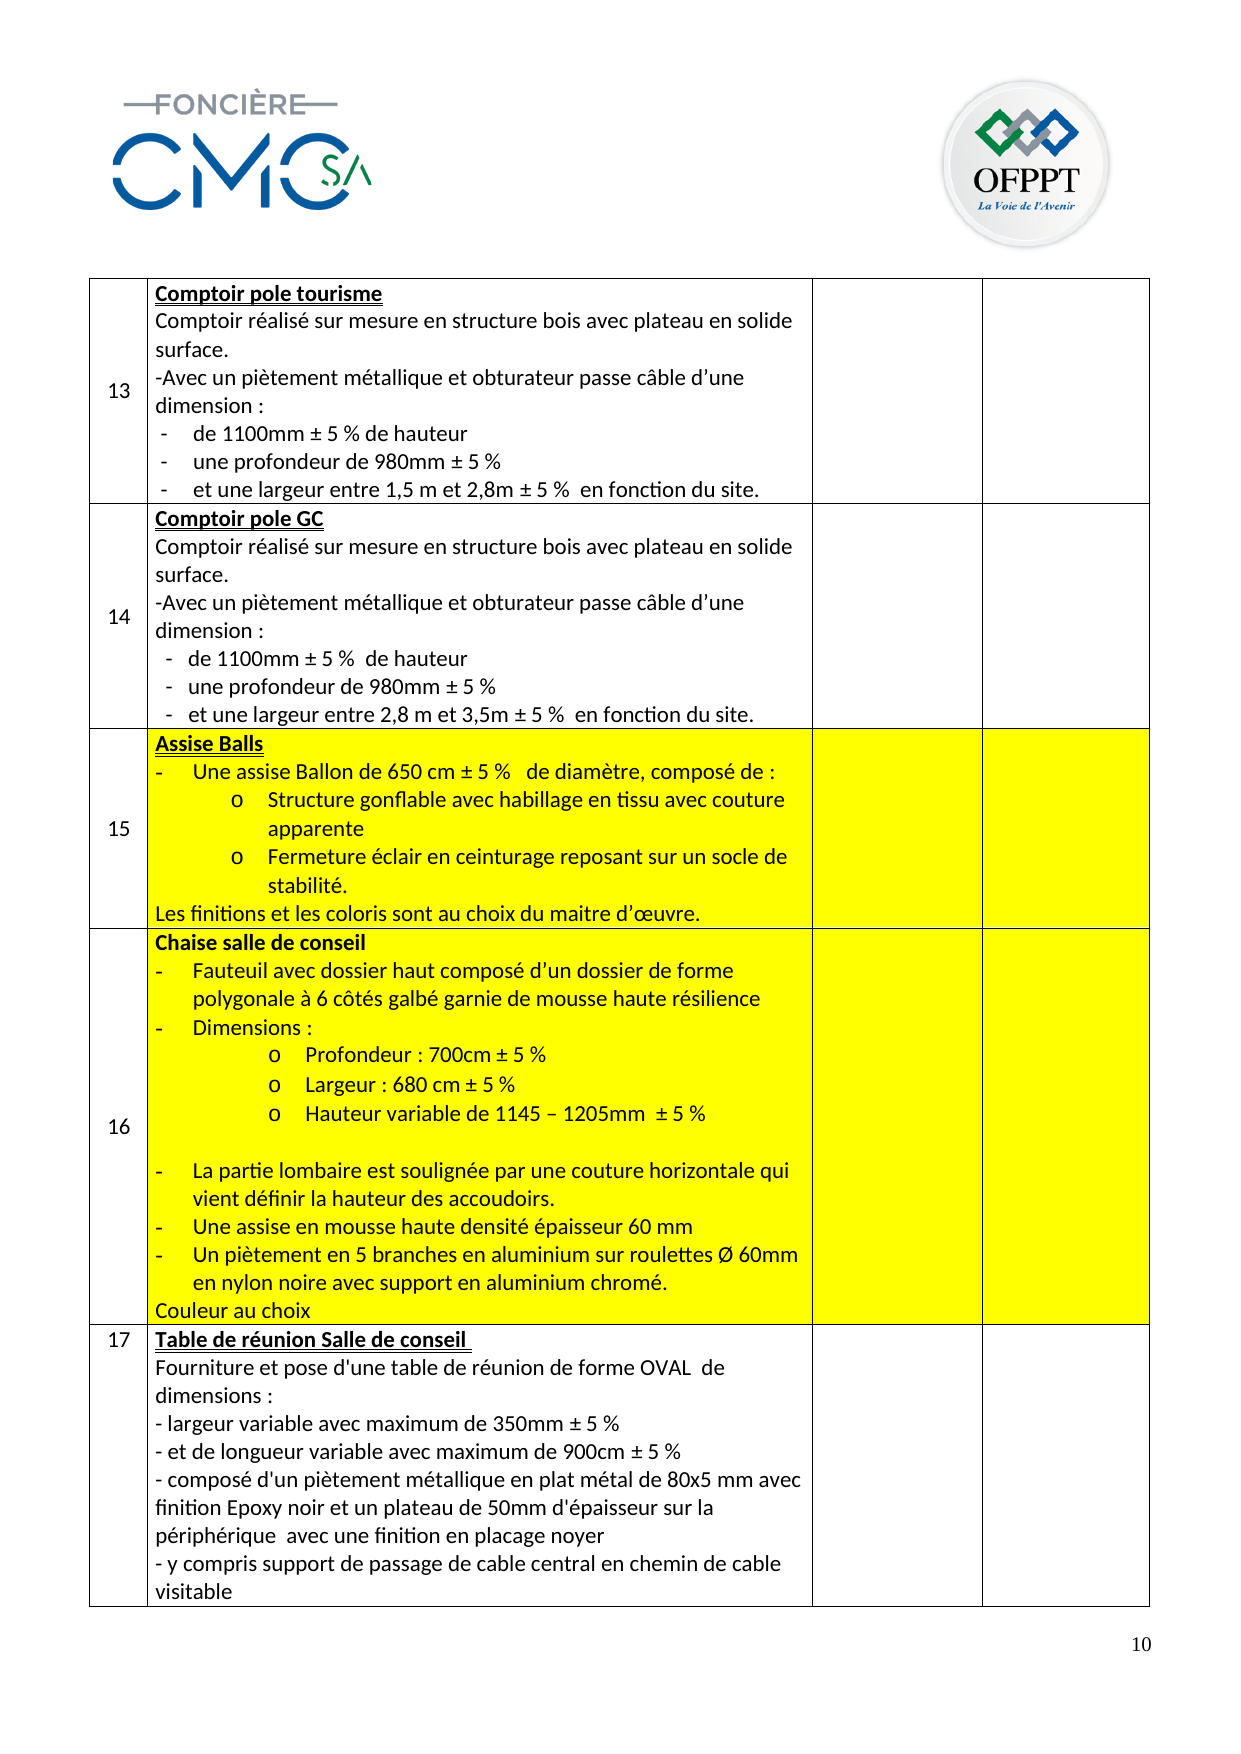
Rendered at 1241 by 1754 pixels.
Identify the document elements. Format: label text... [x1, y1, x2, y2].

table_cell 13 [90, 279, 147, 503]
table_cell [983, 279, 1149, 503]
table_cell 14 [90, 504, 147, 728]
picture [935, 73, 1116, 254]
table_cell Comptoir pole GC Comptoir réalisé sur mesure en structure bois avec plateau en solide surface. -Avec un piètement métallique et obturateur passe câble d’une dimension : - de 1100mm ± 5 % de hauteur - une profondeur de 980mm ± 5 % - et une largeur entre 2,8 m et 3,5m ± 5 % en fonction du site. [148, 504, 812, 728]
table_cell Chaise salle de conseil Fauteuil avec dossier haut composé d’un dossier de forme polygonale à 6 côtés galbé garnie de mousse haute résilience Dimensions : Profondeur : 700cm ± 5 % Largeur : 680 cm ± 5 % Hauteur variable de 1145 – 1205mm ± 5 % La partie lombaire est soulignée par une couture horizontale qui vient définir la hauteur des accoudoirs. Une assise en mousse haute densité épaisseur 60 mm Un piètement en 5 branches en aluminium sur roulettes Ø 60mm en nylon noire avec support en aluminium chromé. Couleur au choix [148, 929, 812, 1324]
table_cell [983, 504, 1149, 728]
table_cell Assise Balls Une assise Ballon de 650 cm ± 5 % de diamètre, composé de : Structure gonflable avec habillage en tissu avec couture apparente Fermeture éclair en ceinturage reposant sur un socle de stabilité. Les finitions et les coloris sont au choix du maitre d’œuvre. [148, 729, 812, 927]
table_cell Comptoir pole tourisme Comptoir réalisé sur mesure en structure bois avec plateau en solide surface. -Avec un piètement métallique et obturateur passe câble d’une dimension : - de 1100mm ± 5 % de hauteur - une profondeur de 980mm ± 5 % - et une largeur entre 1,5 m et 2,8m ± 5 % en fonction du site. [148, 279, 812, 503]
table_cell 17 [90, 1325, 147, 1606]
table_cell [813, 729, 982, 927]
table_cell [813, 279, 982, 503]
table_cell [983, 729, 1149, 927]
table_cell [813, 1325, 982, 1606]
picture [112, 88, 372, 210]
table_cell 15 [90, 729, 147, 927]
table_cell [813, 504, 982, 728]
table_cell [983, 1325, 1149, 1606]
table_cell 16 [90, 929, 147, 1324]
table_cell [983, 929, 1149, 1324]
table_cell [813, 929, 982, 1324]
